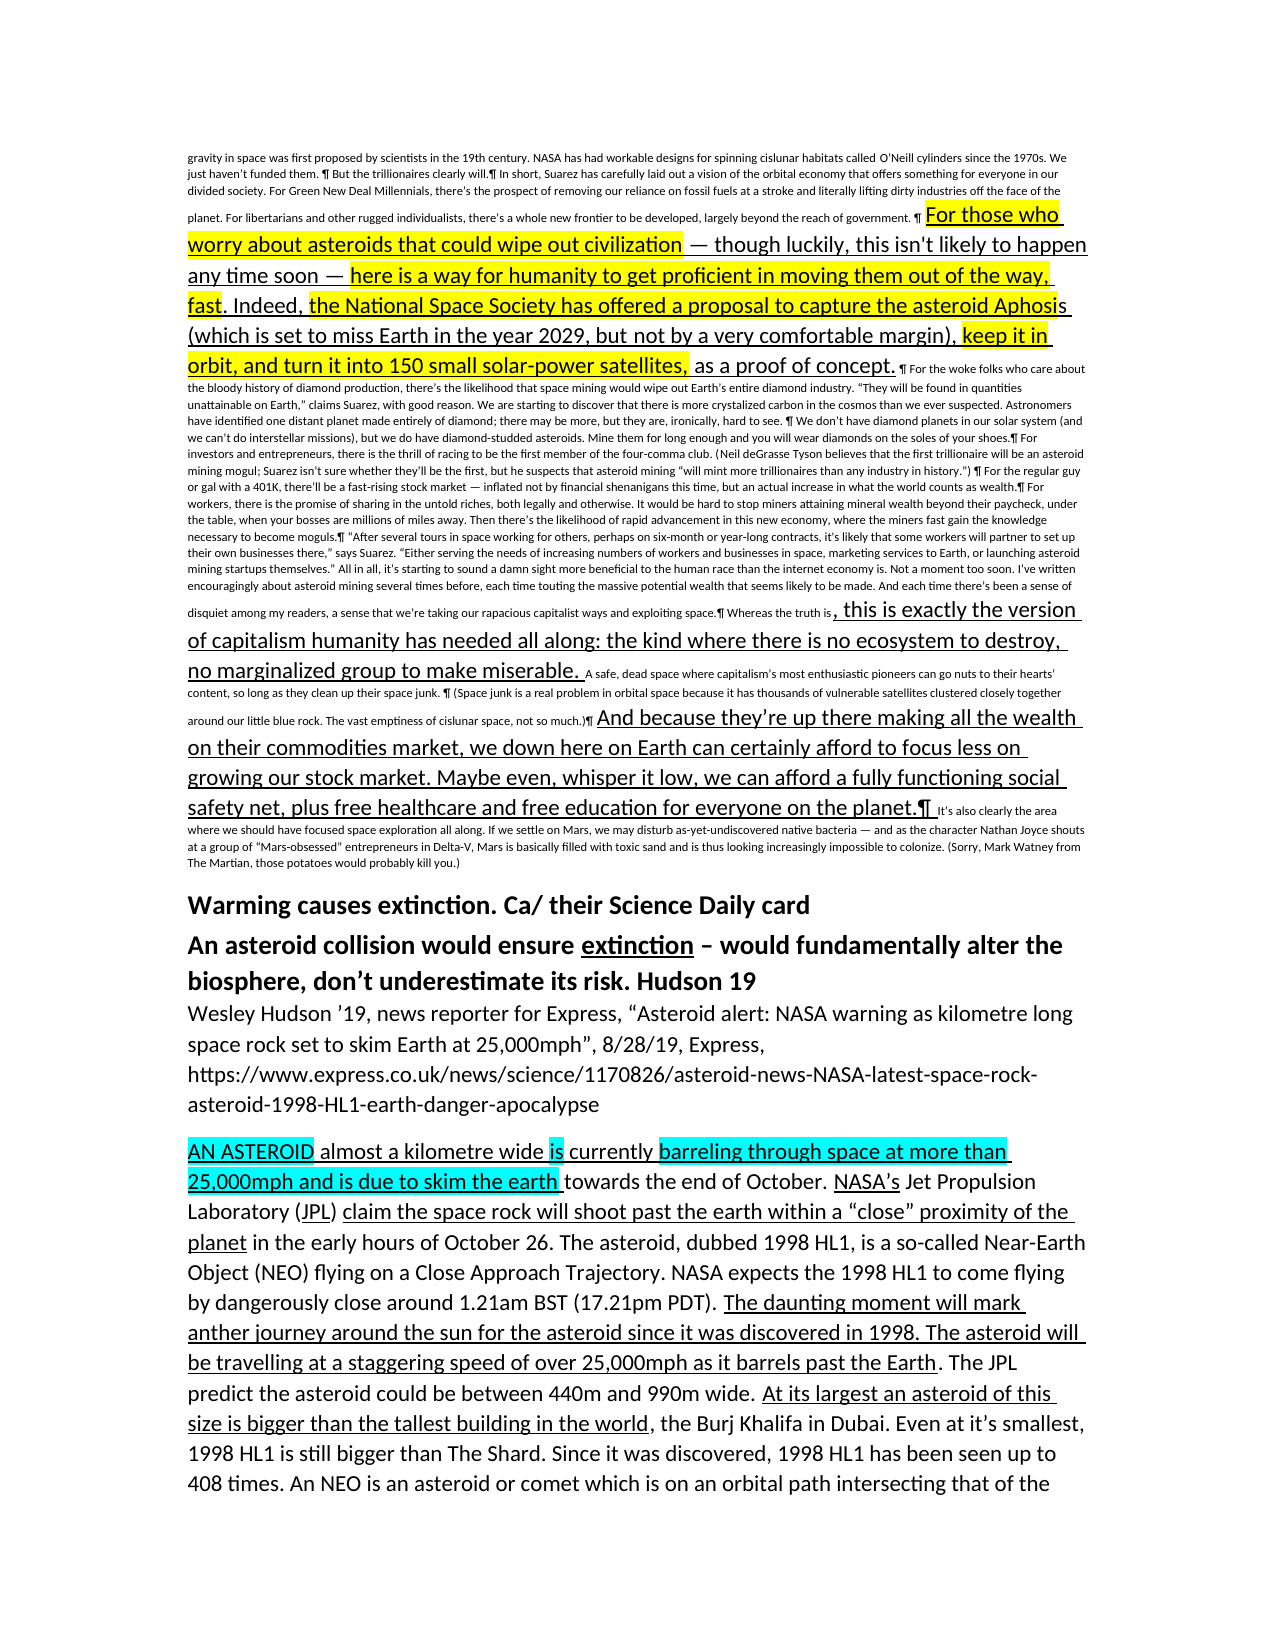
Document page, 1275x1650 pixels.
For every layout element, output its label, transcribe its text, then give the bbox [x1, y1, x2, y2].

text Wesley Hudson ’19, news reporter for Express, “Asteroid alert: NASA warning as kilometre long space rock set to skim Earth at 25,000mph”, 8/28/19, Express, https://www.express.co.uk/news/science/1170826/asteroid-news-NASA-latest-space-rock-asteroid-1998-HL1-earth-danger-apocalypse [187, 999, 1087, 1118]
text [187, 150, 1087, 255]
subtitle Warming causes extinction. Ca/ their Science Daily card [187, 888, 1087, 922]
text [187, 1137, 1087, 1497]
subtitle An asteroid collision would ensure extinction – would fundamentally alter the biosphere, don’t underestimate its risk. Hudson 19 [187, 928, 1087, 997]
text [187, 256, 1087, 871]
